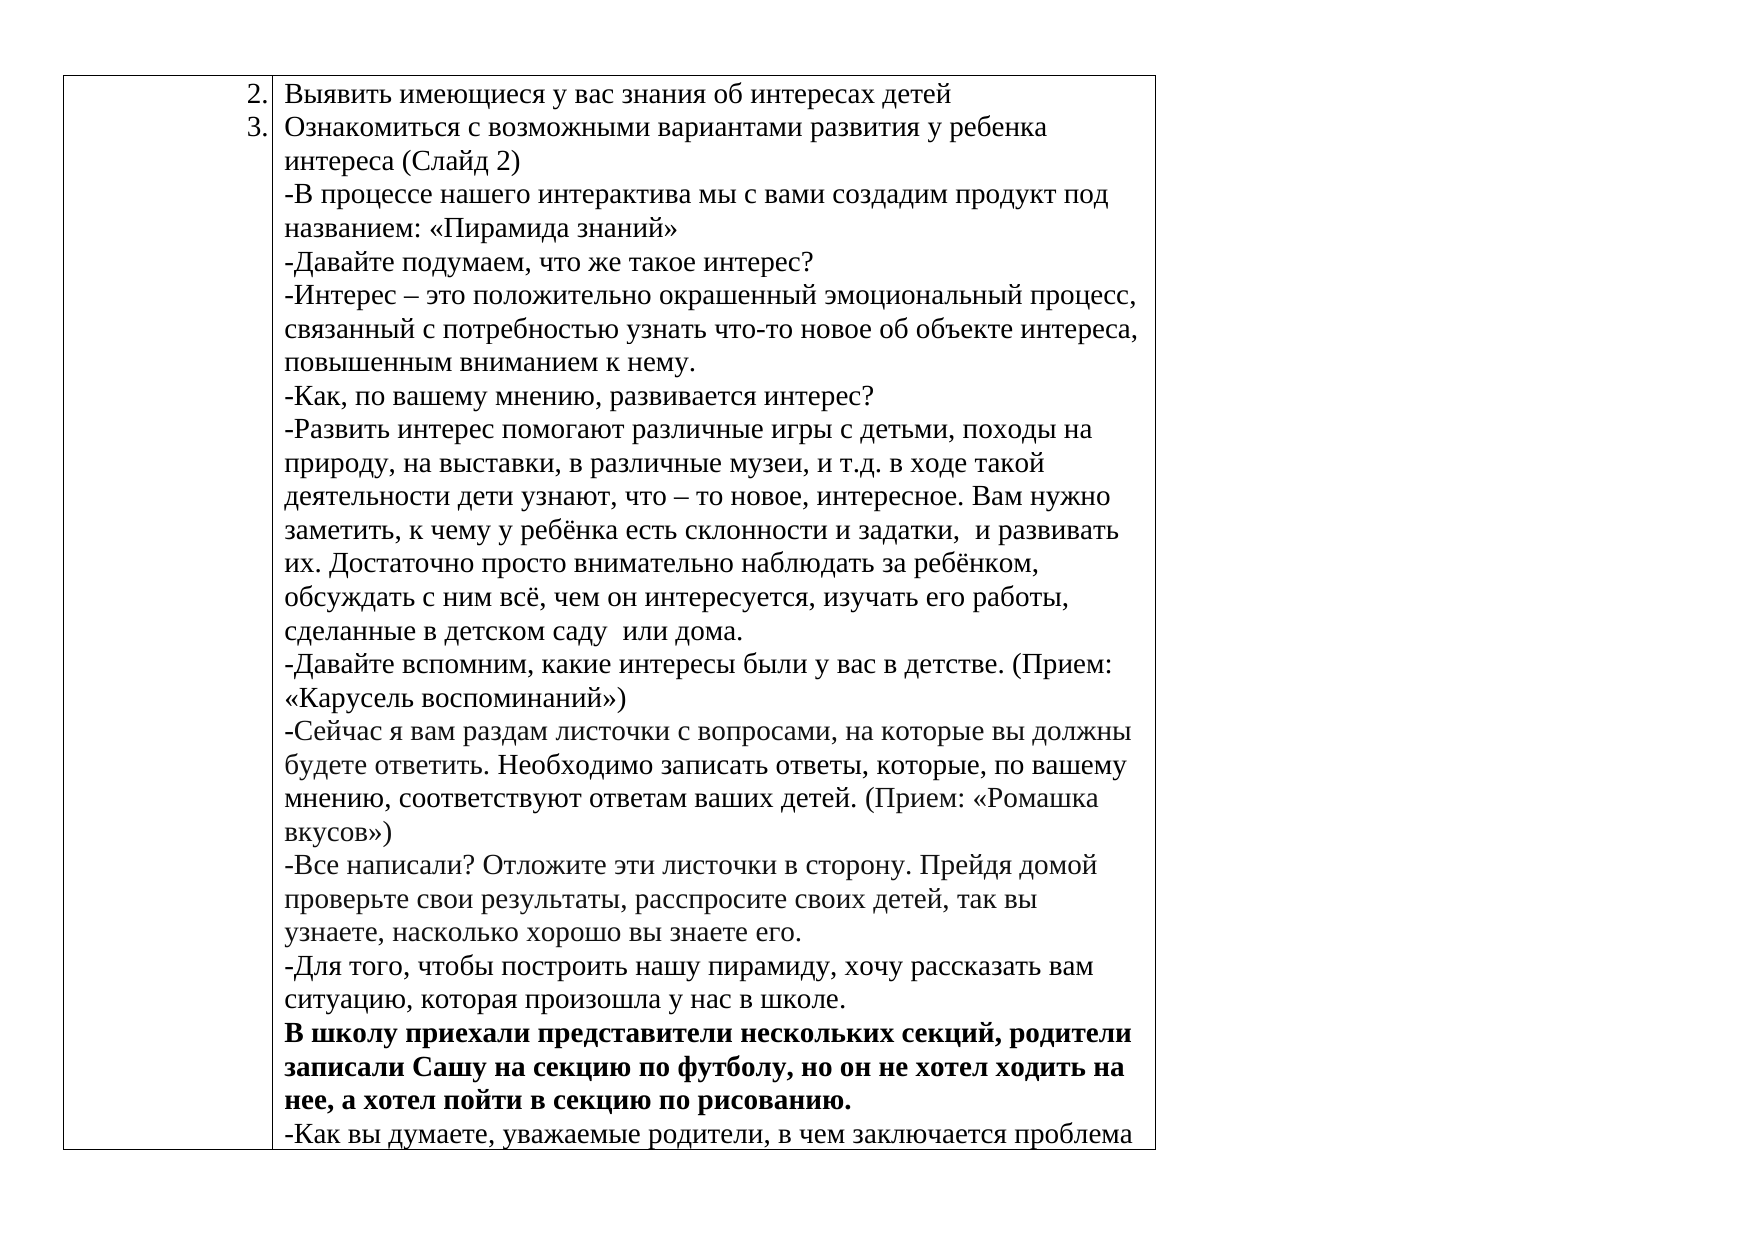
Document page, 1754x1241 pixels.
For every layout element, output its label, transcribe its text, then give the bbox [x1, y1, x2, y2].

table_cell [273, 76, 1155, 1149]
table_cell Основная часть [64, 76, 272, 1149]
